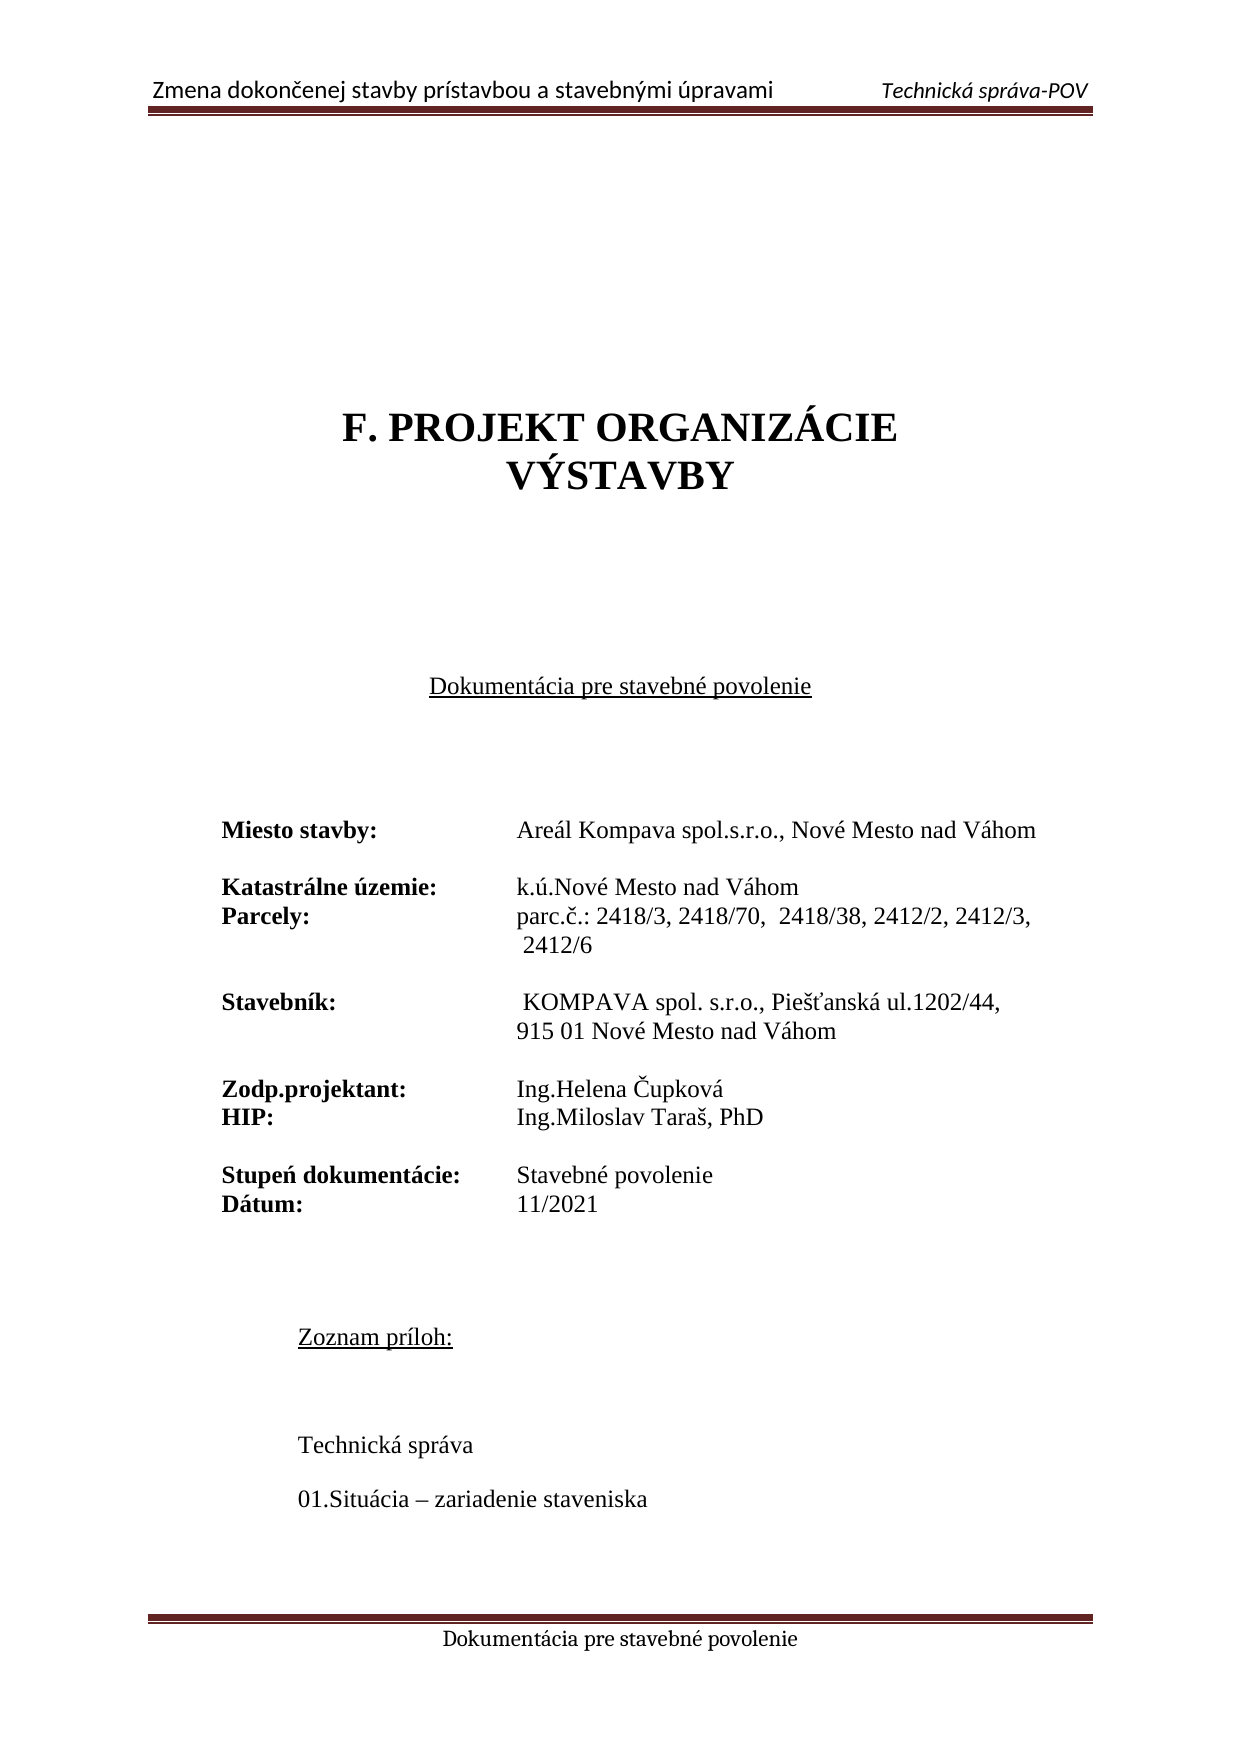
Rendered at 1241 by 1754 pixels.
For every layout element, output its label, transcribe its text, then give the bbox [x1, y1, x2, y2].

text Stavebník: KOMPAVA spol. s.r.o., Piešťanská ul.1202/44, [221, 987, 1093, 1016]
text Dátum : 11/2021 [148, 1189, 1093, 1217]
text Technická správa [223, 1430, 1093, 1459]
text Miesto stavby: Areál Kompava spol.s.r.o., Nové Mesto nad Váhom [148, 815, 1093, 844]
text Zodp.projektant: Ing.Helena Čupková [148, 1074, 1093, 1102]
text Zoznam príloh: [223, 1322, 1093, 1351]
text 01.Situácia – zariadenie staveniska [223, 1484, 1093, 1513]
text Katastrálne územie: k.ú.Nové Mesto nad Váhom [148, 872, 1093, 901]
text Stupeń dokumentácie: Stavebné povolenie [148, 1160, 1093, 1189]
text VÝSTAVBY [148, 451, 1093, 499]
text F. PROJEKT ORGANIZÁCIE [148, 403, 1093, 451]
text HIP: Ing.Miloslav Taraš, PhD [148, 1102, 1093, 1131]
text Dokumentácia pre stavebné povolenie [148, 671, 1093, 700]
text Parcely: parc.č.: 2418/3, 2418/70, 2418/38, 2412/2, 2412/3, 2412/6 [221, 901, 1093, 959]
text 915 01 Nové Mesto nad Váhom [443, 1016, 1093, 1045]
